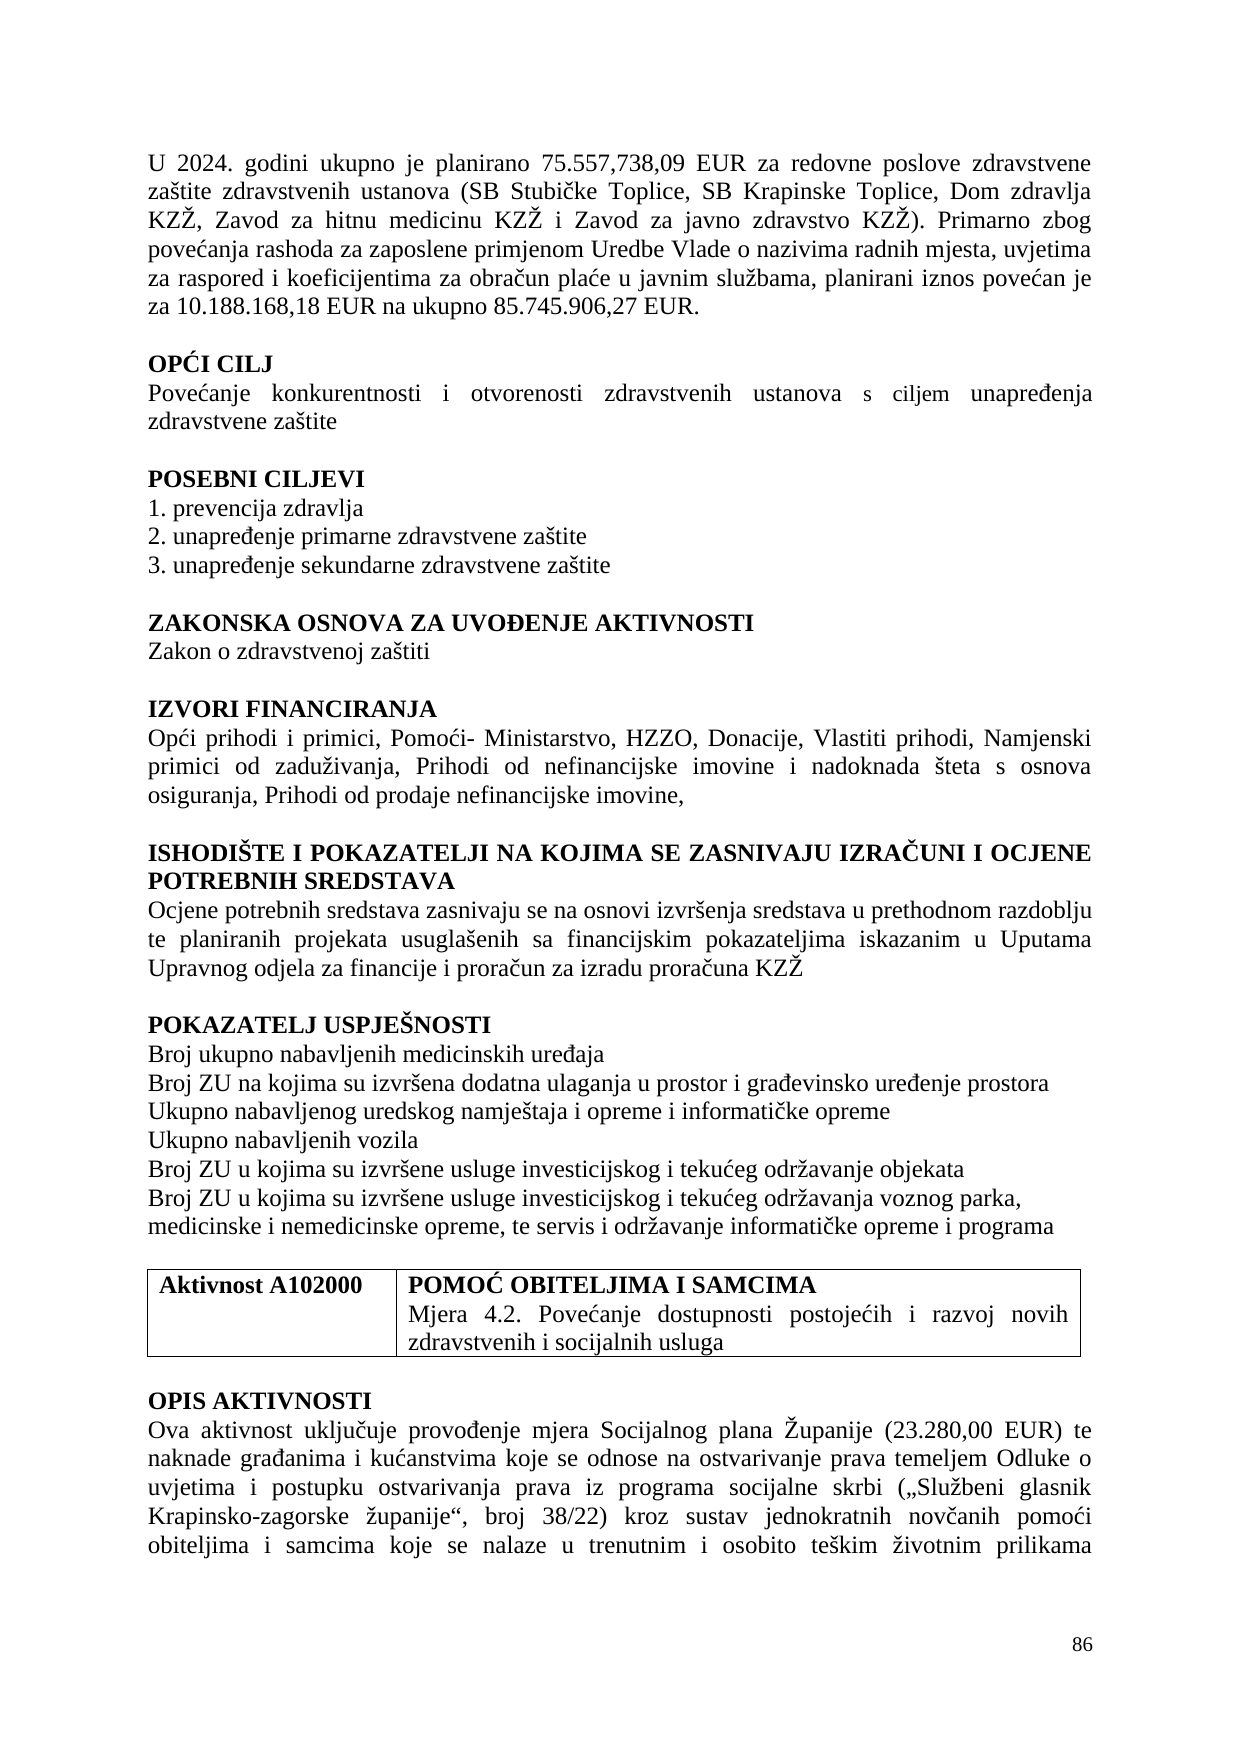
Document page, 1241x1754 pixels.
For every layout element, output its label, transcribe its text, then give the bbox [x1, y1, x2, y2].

text Povećanje konkurentnosti i otvorenosti zdravstvenih ustanova s ciljem unapređenja zdravstvene zaštite [148, 378, 1093, 435]
text Broj ZU na kojima su izvršena dodatna ulaganja u prostor i građevinsko uređenje prostora [148, 1068, 1093, 1096]
text ZAKONSKA OSNOVA ZA UVOĐENJE AKTIVNOSTI [148, 608, 1093, 636]
text OPĆI CILJ [148, 349, 1093, 378]
text ISHODIŠTE I POKAZATELJI NA KOJIMA SE ZASNIVAJU IZRAČUNI I OCJENE POTREBNIH SREDSTAVA [148, 838, 1093, 895]
text Opći prihodi i primici, Pomoći- Ministarstvo, HZZO, Donacije, Vlastiti prihodi, Namjenski primici od zaduživanja, Prihodi od nefinancijske imovine i nadoknada šteta s osnova osiguranja, Prihodi od prodaje nefinancijske imovine, [148, 723, 1093, 809]
text Broj ukupno nabavljenih medicinskih uređaja [148, 1039, 1093, 1068]
text POSEBNI CILJEVI [148, 464, 1093, 493]
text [148, 1415, 1093, 1558]
text U 2024. godini ukupno je planirano 75.557,738,09 EUR za redovne poslove zdravstvene zaštite zdravstvenih ustanova (SB Stubičke Toplice, SB Krapinske Toplice, Dom zdravlja KZŽ, Zavod za hitnu medicinu KZŽ i Zavod za javno zdravstvo KZŽ). Primarno zbog povećanja rashoda za zaposlene primjenom Uredbe Vlade o nazivima radnih mjesta, uvjetima za raspored i koeficijentima za obračun plaće u javnim službama, planirani iznos povećan je za 10.188.168,18 EUR na ukupno 85.745.906,27 EUR. [148, 148, 1093, 320]
text Zakon o zdravstvenoj zaštiti [148, 636, 1093, 665]
text Broj ZU u kojima su izvršene usluge investicijskog i tekućeg održavanje objekata [148, 1154, 1093, 1183]
text Broj ZU u kojima su izvršene usluge investicijskog i tekućeg održavanja voznog parka, medicinske i nemedicinske opreme, te servis i održavanje informatičke opreme i programa [148, 1183, 1093, 1240]
text Ocjene potrebnih sredstava zasnivaju se na osnovi izvršenja sredstava u prethodnom razdoblju te planiranih projekata usuglašenih sa financijskim pokazateljima iskazanim u Uputama Upravnog odjela za financije i proračun za izradu proračuna KZŽ [148, 895, 1093, 981]
text OPIS AKTIVNOSTI [148, 1386, 1093, 1415]
text Ukupno nabavljenog uredskog namještaja i opreme i informatičke opreme [148, 1096, 1093, 1125]
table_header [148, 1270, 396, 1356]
text IZVORI FINANCIRANJA [148, 694, 1093, 723]
text 1. prevencija zdravlja [148, 493, 1093, 521]
text POKAZATELJ USPJEŠNOSTI [148, 1010, 1093, 1039]
text 2. unapređenje primarne zdravstvene zaštite [148, 521, 1093, 550]
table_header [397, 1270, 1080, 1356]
text Ukupno nabavljenih vozila [148, 1125, 1093, 1154]
text 3. unapređenje sekundarne zdravstvene zaštite [148, 550, 1093, 579]
